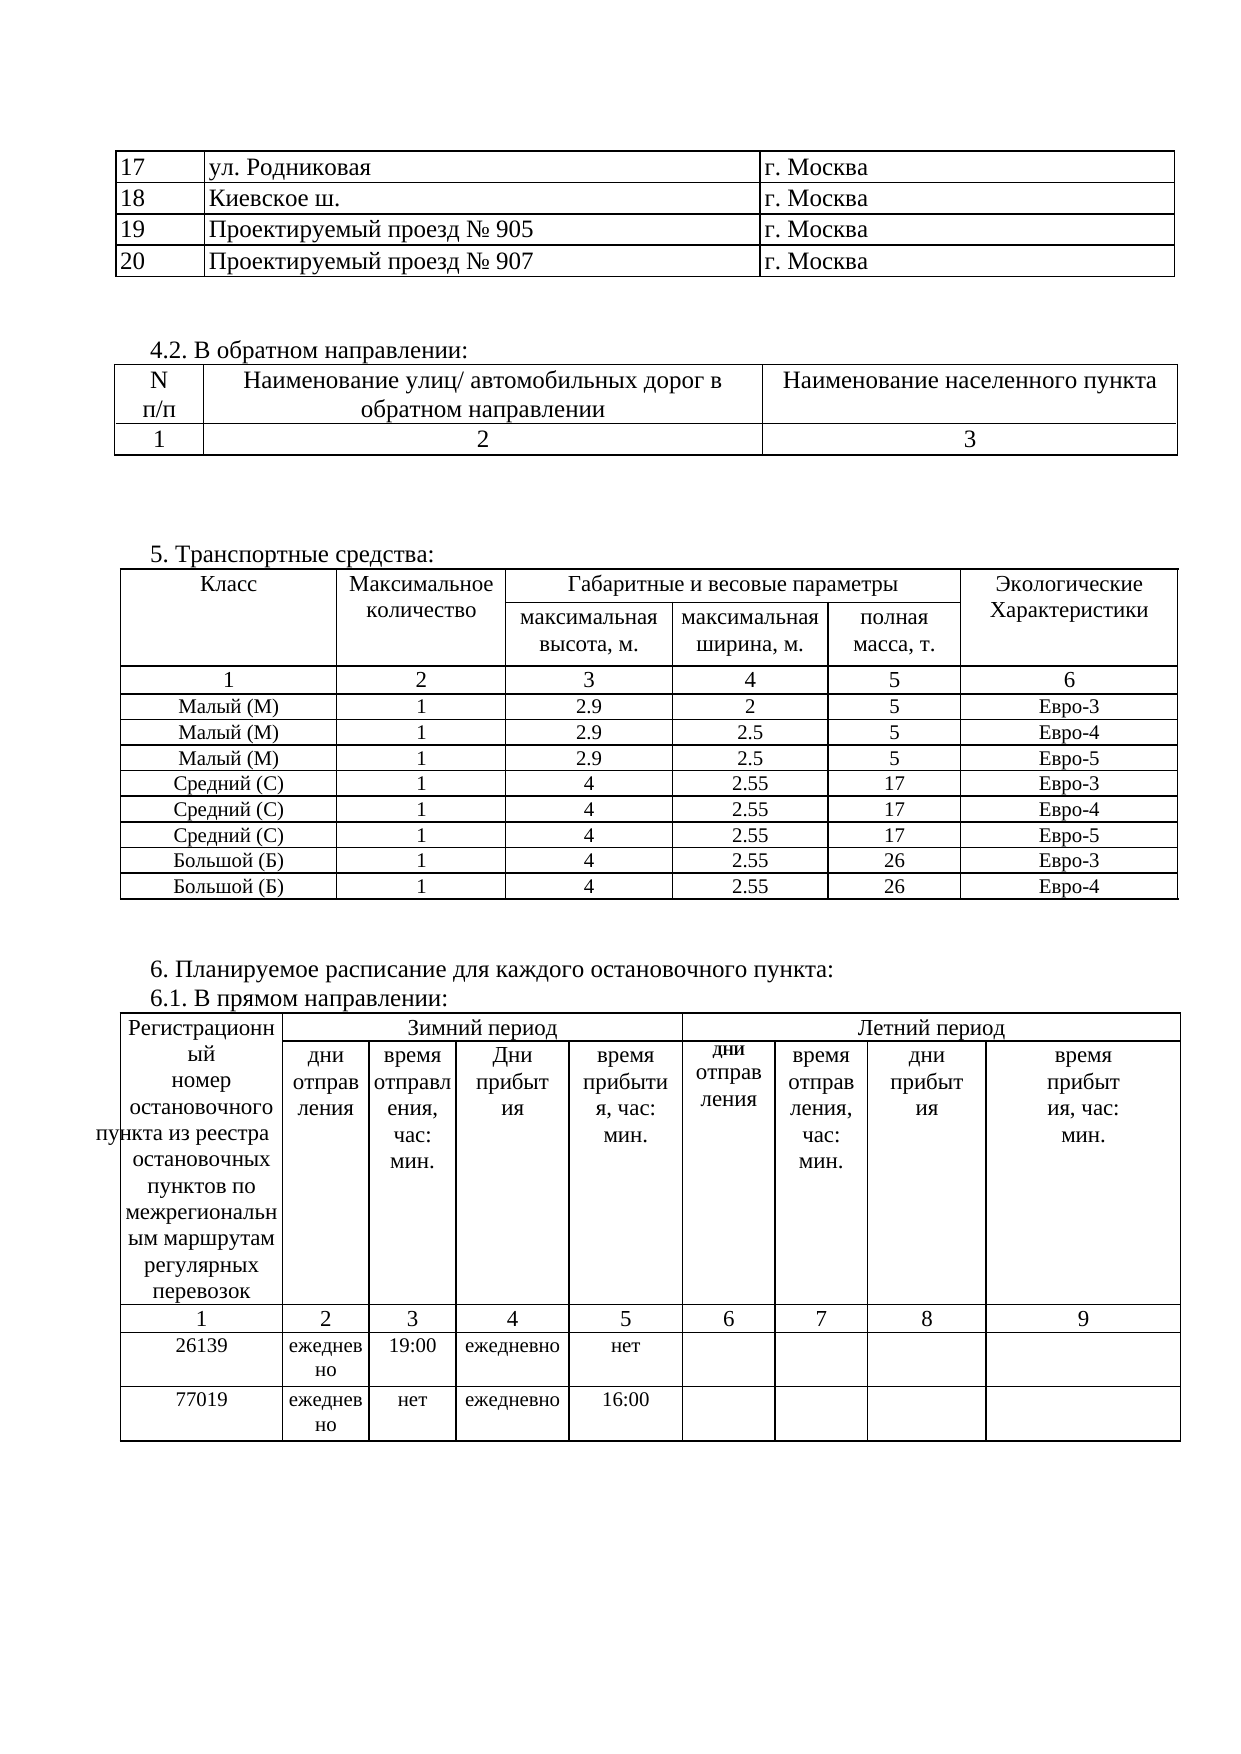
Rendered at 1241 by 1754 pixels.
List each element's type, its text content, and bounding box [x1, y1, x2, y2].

table_cell ДНИ отправ ления [683, 1042, 774, 1303]
table_cell нет [570, 1333, 682, 1386]
table_cell 5 [829, 667, 960, 693]
table_cell Средний (С) [121, 797, 336, 821]
table_cell нет [370, 1387, 455, 1440]
table_cell 26139 [121, 1333, 282, 1386]
table_cell Евро-5 [961, 746, 1177, 770]
table_cell Малый (М) [121, 720, 336, 744]
table_cell Евро-5 [961, 823, 1177, 847]
table_cell дни прибыт ия [868, 1042, 985, 1303]
table_header N п/п [115, 365, 203, 423]
table_cell время отправ ления, час: мин. [776, 1042, 867, 1303]
table_cell Большой (Б) [121, 848, 336, 872]
table_cell 6 [961, 667, 1177, 693]
table_cell [868, 1333, 985, 1386]
table_cell 19:00 [370, 1333, 455, 1386]
table_header Зимний период [283, 1014, 682, 1040]
table_cell Евро-3 [961, 848, 1177, 872]
table_header Максимальное количество [337, 570, 505, 665]
table_header Наименование населенного пункта [763, 365, 1177, 423]
table_cell максимальная ширина, м. [673, 603, 827, 665]
table_cell 3 [370, 1305, 455, 1331]
table_cell 1 [337, 720, 505, 744]
table_cell [987, 1333, 1180, 1386]
text 4.2. В обратном направлении: [150, 335, 1090, 364]
table_cell Дни прибыт ия [457, 1042, 568, 1303]
table_cell [683, 1387, 774, 1440]
table_cell 20 [117, 246, 204, 276]
table_cell 4 [506, 823, 672, 847]
table_cell время прибыти я, час: мин. [570, 1042, 682, 1303]
table_cell 5 [570, 1305, 682, 1331]
table_header Габаритные и весовые параметры [506, 570, 960, 602]
table_cell Средний (С) [121, 771, 336, 795]
table_cell Средний (С) [121, 823, 336, 847]
table_cell 1 [337, 771, 505, 795]
table_cell 2 [204, 424, 762, 454]
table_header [121, 1014, 282, 1303]
table_cell 6 [683, 1305, 774, 1331]
table_header Наименование улиц/ автомобильных дорог в обратном направлении [204, 365, 762, 423]
table_header Летний период [683, 1014, 1180, 1040]
table_cell 4 [506, 771, 672, 795]
table_cell 4 [506, 874, 672, 898]
table_cell 17 [117, 152, 204, 181]
table_cell ежедневно [283, 1333, 368, 1386]
table_cell ул. Родниковая [205, 152, 759, 181]
table_cell Проектируемый проезд № 907 [205, 246, 759, 276]
table_cell [987, 1387, 1180, 1440]
table_cell 5 [829, 746, 960, 770]
table_cell 1 [337, 797, 505, 821]
table_cell 2.55 [673, 848, 827, 872]
table_cell 2 [673, 695, 827, 718]
table_cell ежедневно [457, 1333, 568, 1386]
table_cell ежедневно [283, 1387, 368, 1440]
table_cell 2 [337, 667, 505, 693]
table_cell г. Москва [761, 246, 1174, 276]
table_cell 5 [829, 720, 960, 744]
table_cell Евро-4 [961, 797, 1177, 821]
table_cell 26 [829, 874, 960, 898]
table_cell г. Москва [761, 183, 1174, 213]
table_cell 2.9 [506, 746, 672, 770]
table_cell 2.55 [673, 823, 827, 847]
table_cell дни отправ ления [283, 1042, 368, 1303]
table_cell 8 [868, 1305, 985, 1331]
table_cell максимальная высота, м. [506, 603, 672, 665]
table_header Класс [121, 570, 336, 665]
table_cell Евро-3 [961, 771, 1177, 795]
table_cell 7 [776, 1305, 867, 1331]
table_header Экологические Характеристики [961, 570, 1177, 665]
table_cell 26 [829, 848, 960, 872]
table_cell 4 [506, 797, 672, 821]
table_cell 1 [121, 667, 336, 693]
table_cell Большой (Б) [121, 874, 336, 898]
table_cell 17 [829, 823, 960, 847]
table_cell время отправл ения, час: мин. [370, 1042, 455, 1303]
table_cell 1 [121, 1305, 282, 1331]
table_cell 2.55 [673, 771, 827, 795]
table_cell [776, 1387, 867, 1440]
table_cell 2.55 [673, 874, 827, 898]
table_cell 4 [673, 667, 827, 693]
table_cell 3 [763, 423, 1177, 454]
table_cell Проектируемый проезд № 905 [205, 215, 759, 244]
table_cell 1 [337, 823, 505, 847]
table_cell 5 [829, 695, 960, 718]
table_cell 17 [829, 771, 960, 795]
text 6.1. В прямом направлении: [150, 983, 1090, 1012]
table_cell 4 [457, 1305, 568, 1331]
table_cell [776, 1333, 867, 1386]
table_cell 2.9 [506, 695, 672, 718]
table_cell 4 [506, 848, 672, 872]
text 6. Планируемое расписание для каждого остановочного пункта: [150, 954, 1090, 983]
table_cell полная масса, т. [829, 603, 960, 665]
table_cell 1 [337, 746, 505, 770]
table_cell Малый (М) [121, 695, 336, 718]
table_cell Евро-4 [961, 720, 1177, 744]
table_cell 2 [283, 1305, 368, 1331]
table_cell Евро-4 [961, 874, 1177, 898]
table_cell 19 [117, 215, 204, 244]
table_cell [868, 1387, 985, 1440]
table_cell 2.5 [673, 720, 827, 744]
table_cell 77019 [121, 1387, 282, 1440]
table_cell Киевское ш. [205, 183, 759, 213]
table_cell 17 [829, 797, 960, 821]
text 5. Транспортные средства: [150, 539, 1090, 568]
table_cell Евро-3 [961, 695, 1177, 718]
table_cell г. Москва [761, 215, 1174, 244]
table_cell 16:00 [570, 1387, 682, 1440]
table_cell Малый (М) [121, 746, 336, 770]
table_cell 1 [337, 848, 505, 872]
table_cell 18 [117, 183, 204, 213]
table_cell 1 [115, 424, 203, 454]
table_cell 1 [337, 695, 505, 718]
table_cell время прибыт ия, час: мин. [987, 1042, 1180, 1303]
table_cell ежедневно [457, 1387, 568, 1440]
table_cell 9 [987, 1305, 1180, 1331]
table_cell 2.5 [673, 746, 827, 770]
table_cell 3 [506, 667, 672, 693]
table_cell 2.55 [673, 797, 827, 821]
table_cell 2.9 [506, 720, 672, 744]
table_cell г. Москва [761, 152, 1174, 181]
table_cell 1 [337, 874, 505, 898]
table_cell [683, 1333, 774, 1386]
